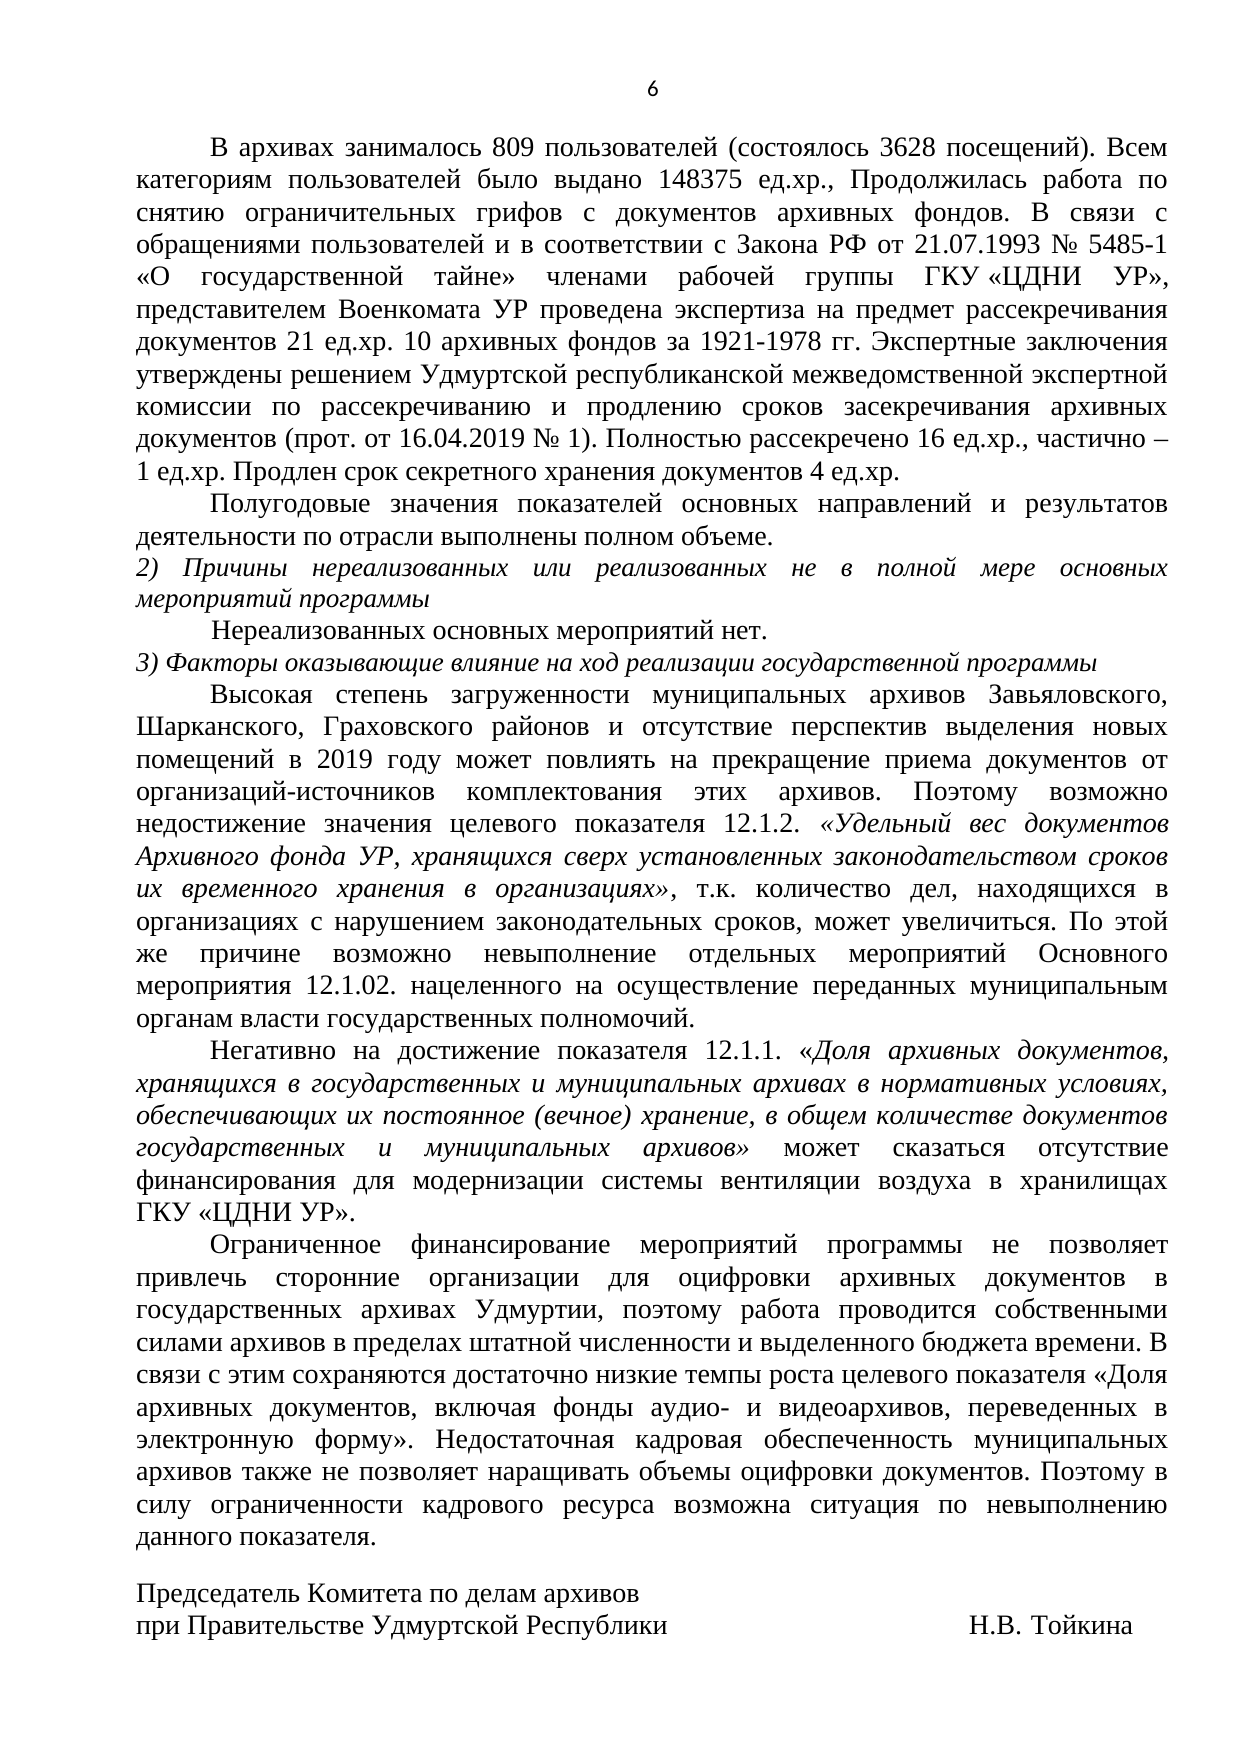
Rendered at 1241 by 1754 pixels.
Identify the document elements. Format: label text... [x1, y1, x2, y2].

text Председатель Комитета по делам архивов [136, 1576, 1169, 1608]
text 3) Факторы оказывающие влияние на ход реализации государственной программы [136, 646, 1169, 677]
text Высокая степень загруженности муниципальных архивов Завьяловского, Шарканского, Граховского районов и отсутствие перспектив выделения новых помещений в 2019 году может повлиять на прекращение приема документов от организаций-источников комплектования этих архивов. Поэтому возможно недостижение значения целевого показателя 12.1.2. «Удельный вес документов Архивного фонда УР, хранящихся сверх установленных законодательством сроков их временного хранения в организациях», т.к. количество дел, находящихся в организациях с нарушением законодательных сроков, может увеличиться. По этой же причине возможно невыполнение отдельных мероприятий Основного мероприятия 12.1.02. нацеленного на осуществление переданных муниципальным органам власти государственных полномочий. [136, 677, 1169, 1033]
text Полугодовые значения показателей основных направлений и результатов деятельности по отрасли выполнены полном объеме. [136, 486, 1169, 551]
text Нереализованных основных мероприятий нет. [136, 613, 1169, 646]
text В архивах занималось 809 пользователей (состоялось 3628 посещений). Всем категориям пользователей было выдано 148375 ед.хр., Продолжилась работа по снятию ограничительных грифов с документов архивных фондов. В связи с обращениями пользователей и в соответствии с Закона РФ от 21.07.1993 № 5485-1 «О государственной тайне» членами рабочей группы ГКУ «ЦДНИ УР», представителем Военкомата УР проведена экспертиза на предмет рассекречивания документов 21 ед.хр. 10 архивных фондов за 1921-1978 гг. Экспертные заключения утверждены решением Удмуртской республиканской межведомственной экспертной комиссии по рассекречиванию и продлению сроков засекречивания архивных документов (прот. от 16.04.2019 № 1). Полностью рассекречено 16 ед.хр., частично – 1 ед.хр. Продлен срок секретного хранения документов 4 ед.хр. [136, 130, 1169, 486]
text при Правительстве Удмуртской Республики Н.В. Тойкина [136, 1608, 1169, 1640]
text Ограниченное финансирование мероприятий программы не позволяет привлечь сторонние организации для оцифровки архивных документов в государственных архивах Удмуртии, поэтому работа проводится собственными силами архивов в пределах штатной численности и выделенного бюджета времени. В связи с этим сохраняются достаточно низкие темпы роста целевого показателя «Доля архивных документов, включая фонды аудио- и видеоархивов, переведенных в электронную форму». Недостаточная кадровая обеспеченность муниципальных архивов также не позволяет наращивать объемы оцифровки документов. Поэтому в силу ограниченности кадрового ресурса возможна ситуация по невыполнению данного показателя. [136, 1228, 1169, 1552]
text 2) Причины нереализованных или реализованных не в полной мере основных мероприятий программы [136, 551, 1169, 613]
text Негативно на достижение показателя 12.1.1. «Доля архивных документов, хранящихся в государственных и муниципальных архивах в нормативных условиях, обеспечивающих их постоянное (вечное) хранение, в общем количестве документов государственных и муниципальных архивов» может сказаться отсутствие финансирования для модернизации системы вентиляции воздуха в хранилищах ГКУ «ЦДНИ УР». [136, 1033, 1169, 1228]
